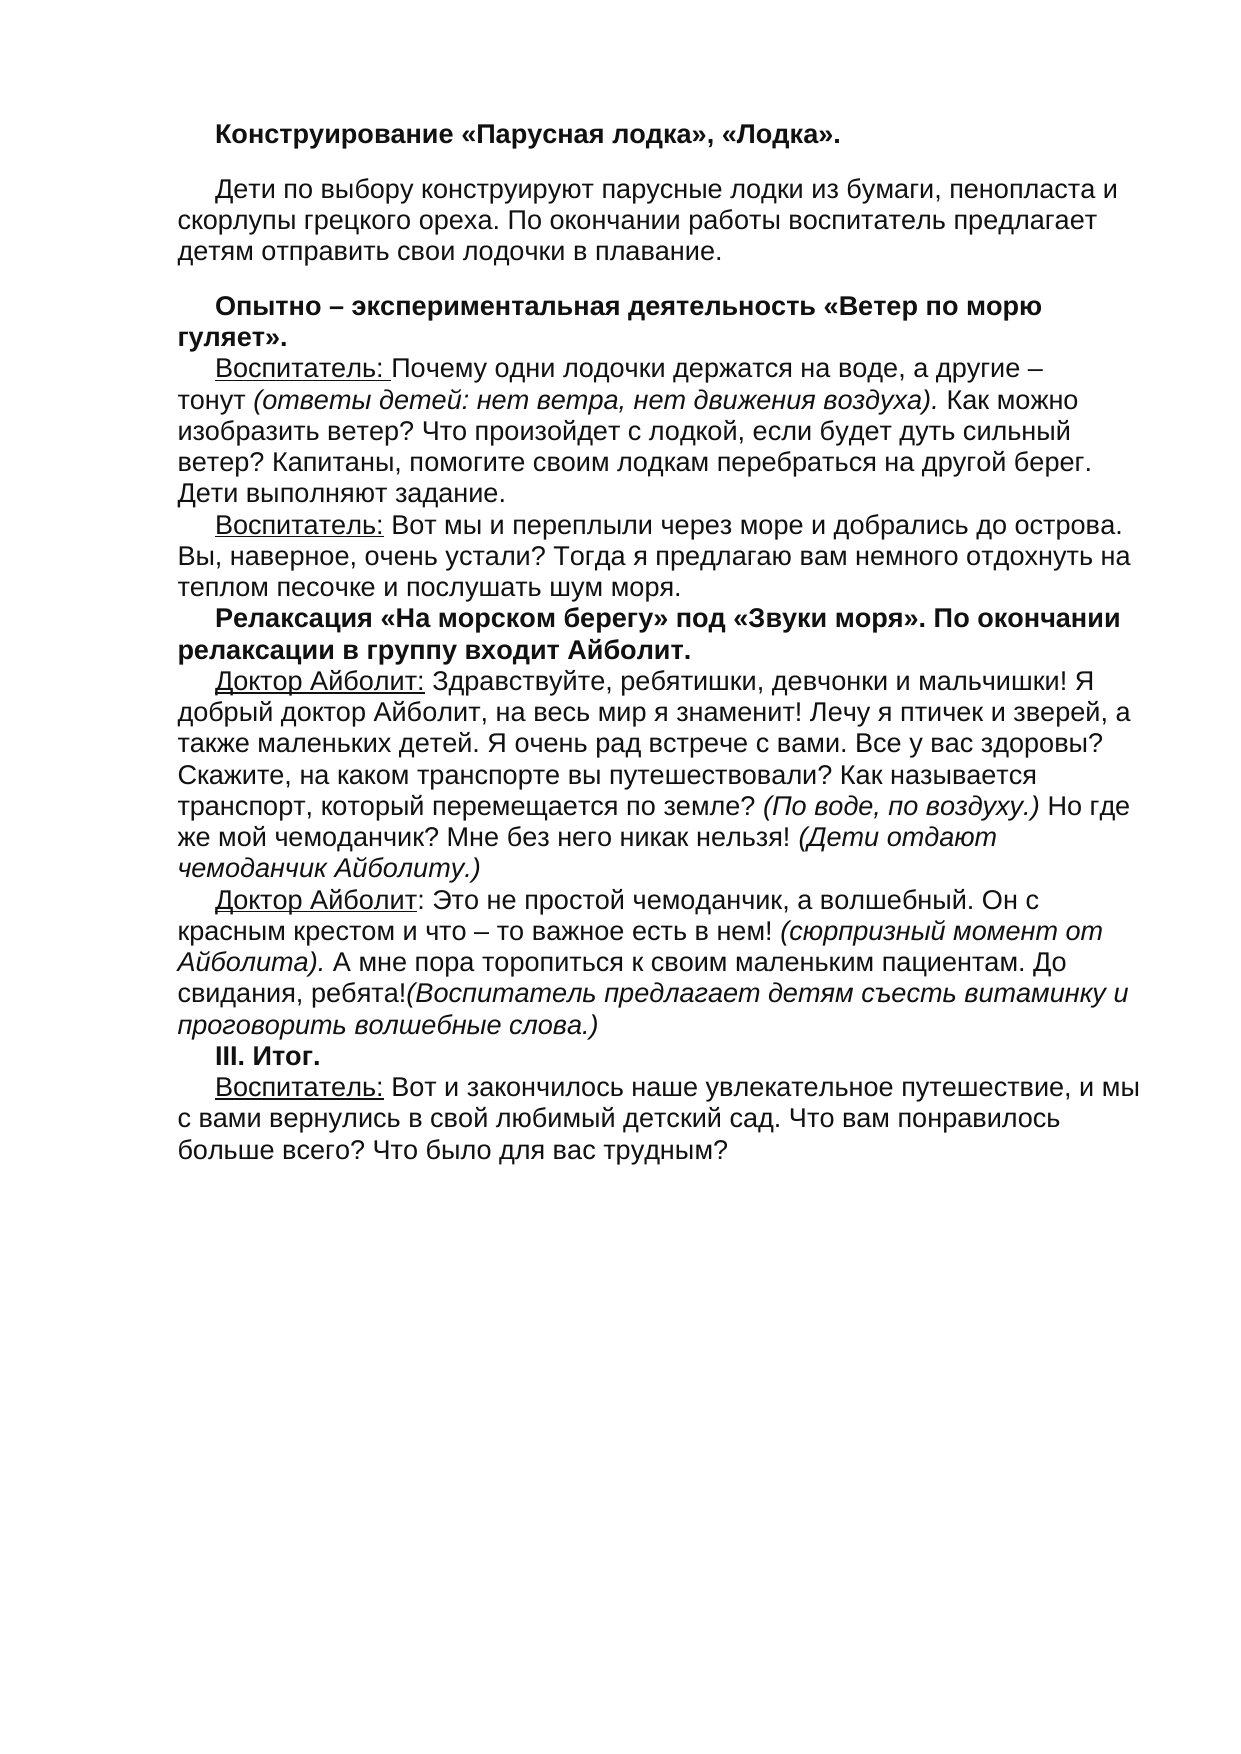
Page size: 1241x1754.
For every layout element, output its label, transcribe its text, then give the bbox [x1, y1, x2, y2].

text Опытно – экспериментальная деятельность «Ветер по морю гуляет». [177, 290, 1152, 352]
text Конструирование «Парусная лодка», «Лодка». [177, 118, 1152, 149]
text Дети по выбору конструируют парусные лодки из бумаги, пенопласта и скорлупы грецкого ореха. По окончании работы воспитатель предлагает детям отправить свои лодочки в плавание. [177, 173, 1152, 267]
text Воспитатель: Вот мы и переплыли через море и добрались до острова. Вы, наверное, очень устали? Тогда я предлагаю вам немного отдохнуть на теплом песочке и послушать шум моря. [177, 509, 1152, 602]
text III. Итог. [177, 1040, 1152, 1071]
text Доктор Айболит: Это не простой чемоданчик, а волшебный. Он с красным крестом и что – то важное есть в нем! (сюрпризный момент от Айболита). А мне пора торопиться к своим маленьким пациентам. До свидания, ребята!(Воспитатель предлагает детям съесть витаминку и проговорить волшебные слова.) [177, 884, 1152, 1040]
text Воспитатель: Вот и закончилось наше увлекательное путешествие, и мы с вами вернулись в свой любимый детский сад. Что вам понравилось больше всего? Что было для вас трудным? [177, 1071, 1152, 1165]
text Релаксация «На морском берегу» под «Звуки моря». По окончании релаксации в группу входит Айболит. [177, 602, 1152, 665]
text Воспитатель: Почему одни лодочки держатся на воде, а другие – тонут (ответы детей: нет ветра, нет движения воздуха). Как можно изобразить ветер? Что произойдет с лодкой, если будет дуть сильный ветер? Капитаны, помогите своим лодкам перебраться на другой берег. Дети выполняют задание. [177, 352, 1152, 509]
text Доктор Айболит: Здравствуйте, ребятишки, девчонки и мальчишки! Я добрый доктор Айболит, на весь мир я знаменит! Лечу я птичек и зверей, а также маленьких детей. Я очень рад встрече с вами. Все у вас здоровы? Скажите, на каком транспорте вы путешествовали? Как называется транспорт, который перемещается по земле? (По воде, по воздуху.) Но где же мой чемоданчик? Мне без него никак нельзя! (Дети отдают чемоданчик Айболиту.) [177, 665, 1152, 884]
